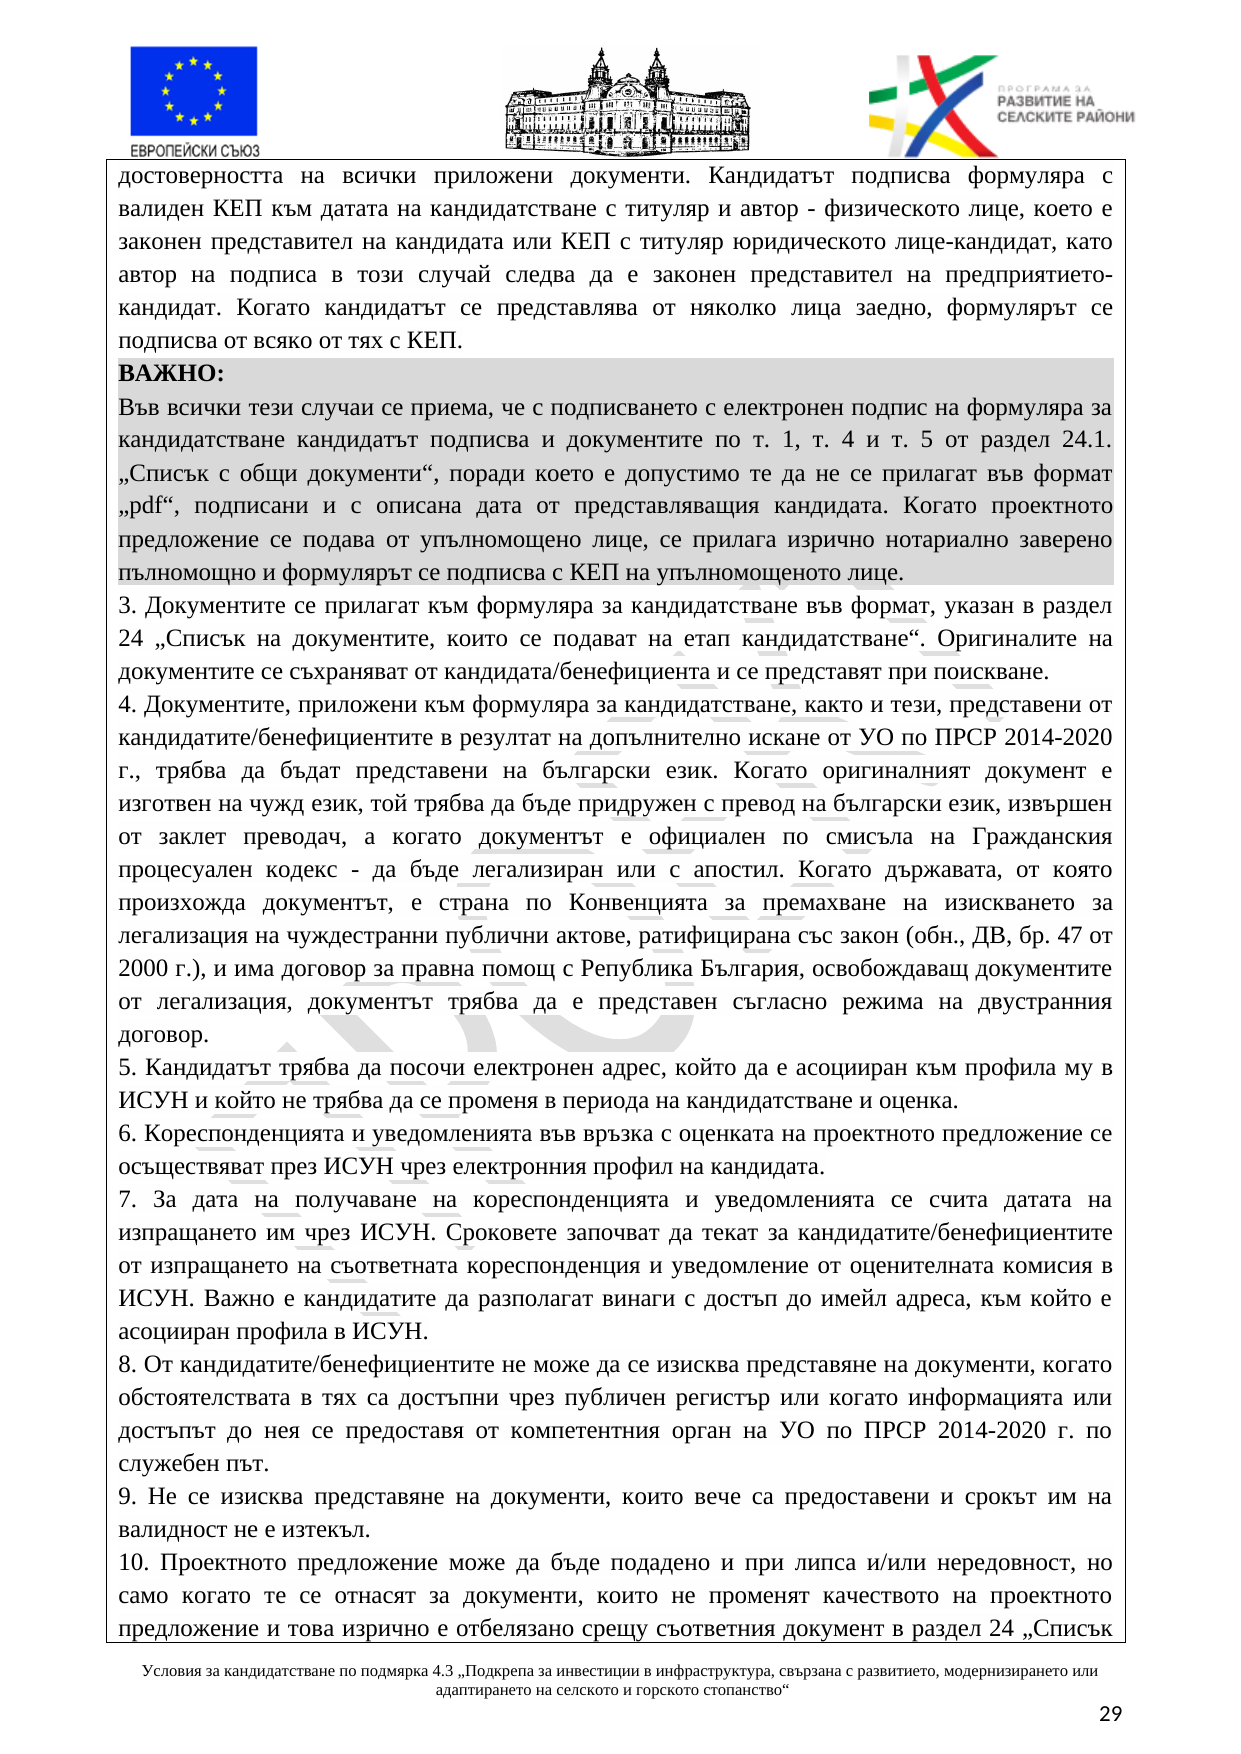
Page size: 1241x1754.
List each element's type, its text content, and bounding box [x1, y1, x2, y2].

picture [869, 54, 1140, 160]
picture [499, 44, 760, 159]
picture [130, 45, 261, 159]
